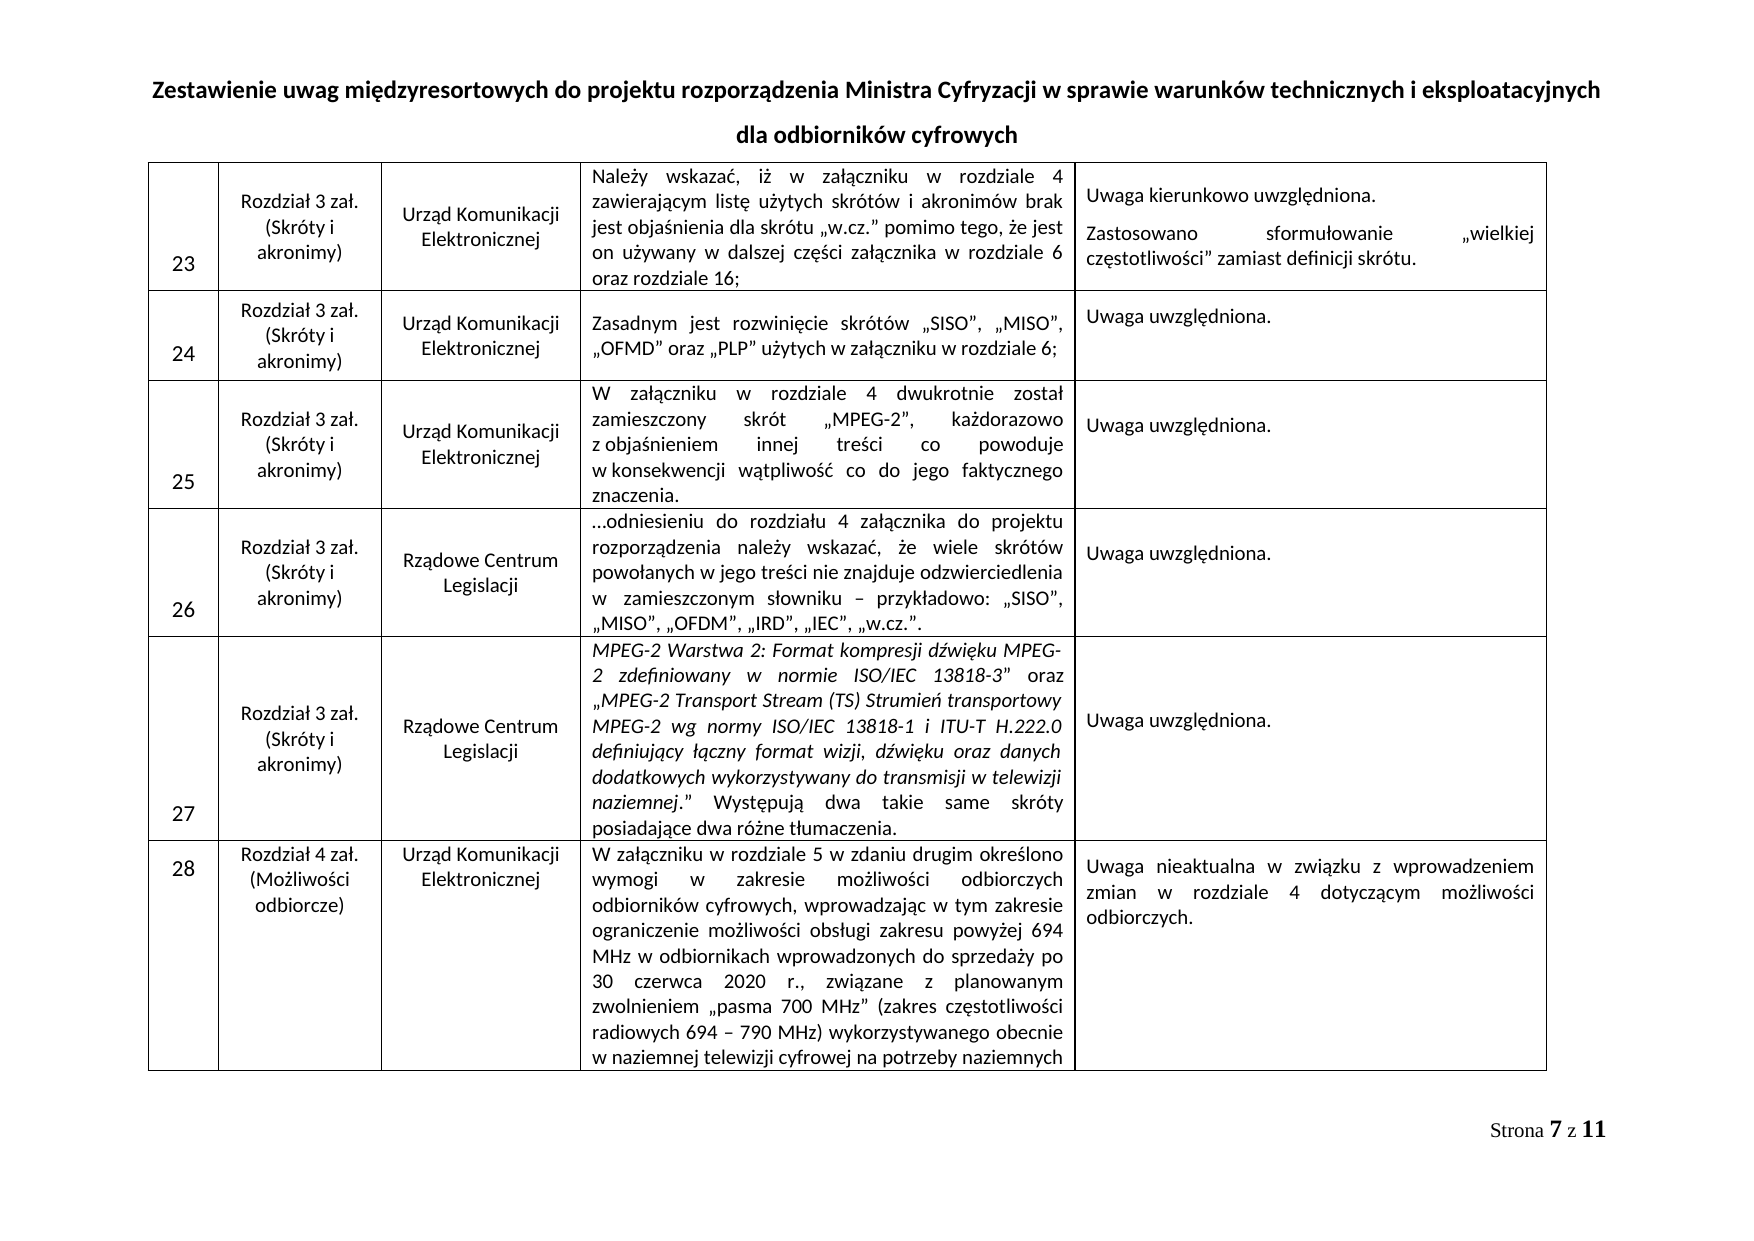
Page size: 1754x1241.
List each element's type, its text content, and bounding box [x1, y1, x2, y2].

table_cell …odniesieniu do rozdziału 4 załącznika do projektu rozporządzenia należy wskazać, że wiele skrótów powołanych w jego treści nie znajduje odzwierciedlenia w zamieszczonym słowniku – przykładowo: „SISO”, „MISO”, „OFDM”, „IRD”, „IEC”, „w.cz.”. [581, 509, 1074, 636]
table_cell Rozdział 3 zał. (Skróty i akronimy) [219, 637, 381, 840]
table_cell Rozdział 3 zał. (Skróty i akronimy) [219, 381, 381, 508]
table_cell 24 [149, 291, 218, 379]
table_cell 27 [149, 637, 218, 840]
table_cell Rządowe Centrum Legislacji [382, 509, 580, 636]
table_cell Uwaga uwzględniona. [1076, 381, 1546, 508]
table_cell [219, 163, 381, 290]
table_cell Zasadnym jest rozwinięcie skrótów „SISO”, „MISO”, „OFMD” oraz „PLP” użytych w załączniku w rozdziale 6; [581, 291, 1074, 379]
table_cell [219, 841, 381, 1070]
table_cell 26 [149, 509, 218, 636]
table_cell Uwaga uwzględniona. [1076, 637, 1546, 840]
table_cell Uwaga kierunkowo uwzględniona. Zastosowano sformułowanie „wielkiej częstotliwości” zamiast definicji skrótu. [1076, 163, 1546, 290]
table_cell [382, 841, 580, 1070]
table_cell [581, 841, 1074, 1070]
table_cell 23 [149, 163, 218, 290]
table_cell Urząd Komunikacji Elektronicznej [382, 381, 580, 508]
table_cell 25 [149, 381, 218, 508]
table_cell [382, 163, 580, 290]
table_cell Uwaga uwzględniona. [1076, 509, 1546, 636]
table_cell MPEG-2 Warstwa 2: Format kompresji dźwięku MPEG-2 zdefiniowany w normie ISO/IEC 13818-3” oraz „MPEG-2 Transport Stream (TS) Strumień transportowy MPEG-2 wg normy ISO/IEC 13818-1 i ITU-T H.222.0 definiujący łączny format wizji, dźwięku oraz danych dodatkowych wykorzystywany do transmisji w telewizji naziemnej.” Występują dwa takie same skróty posiadające dwa różne tłumaczenia. [581, 637, 1074, 840]
table_cell Rozdział 3 zał. (Skróty i akronimy) [219, 291, 381, 379]
table_cell Rozdział 3 zał. (Skróty i akronimy) [219, 509, 381, 636]
table_cell W załączniku w rozdziale 4 dwukrotnie został zamieszczony skrót „MPEG-2”, każdorazowo z objaśnieniem innej treści co powoduje w konsekwencji wątpliwość co do jego faktycznego znaczenia. [581, 381, 1074, 508]
table_cell Urząd Komunikacji Elektronicznej [382, 291, 580, 379]
table_cell Rządowe Centrum Legislacji [382, 637, 580, 840]
table_cell 28 [149, 841, 218, 1070]
table_cell Należy wskazać, iż w załączniku w rozdziale 4 zawierającym listę użytych skrótów i akronimów brak jest objaśnienia dla skrótu „w.cz.” pomimo tego, że jest on używany w dalszej części załącznika w rozdziale 6 oraz rozdziale 16; [581, 163, 1074, 290]
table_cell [1076, 841, 1546, 1070]
table_cell Uwaga uwzględniona. [1076, 291, 1546, 379]
